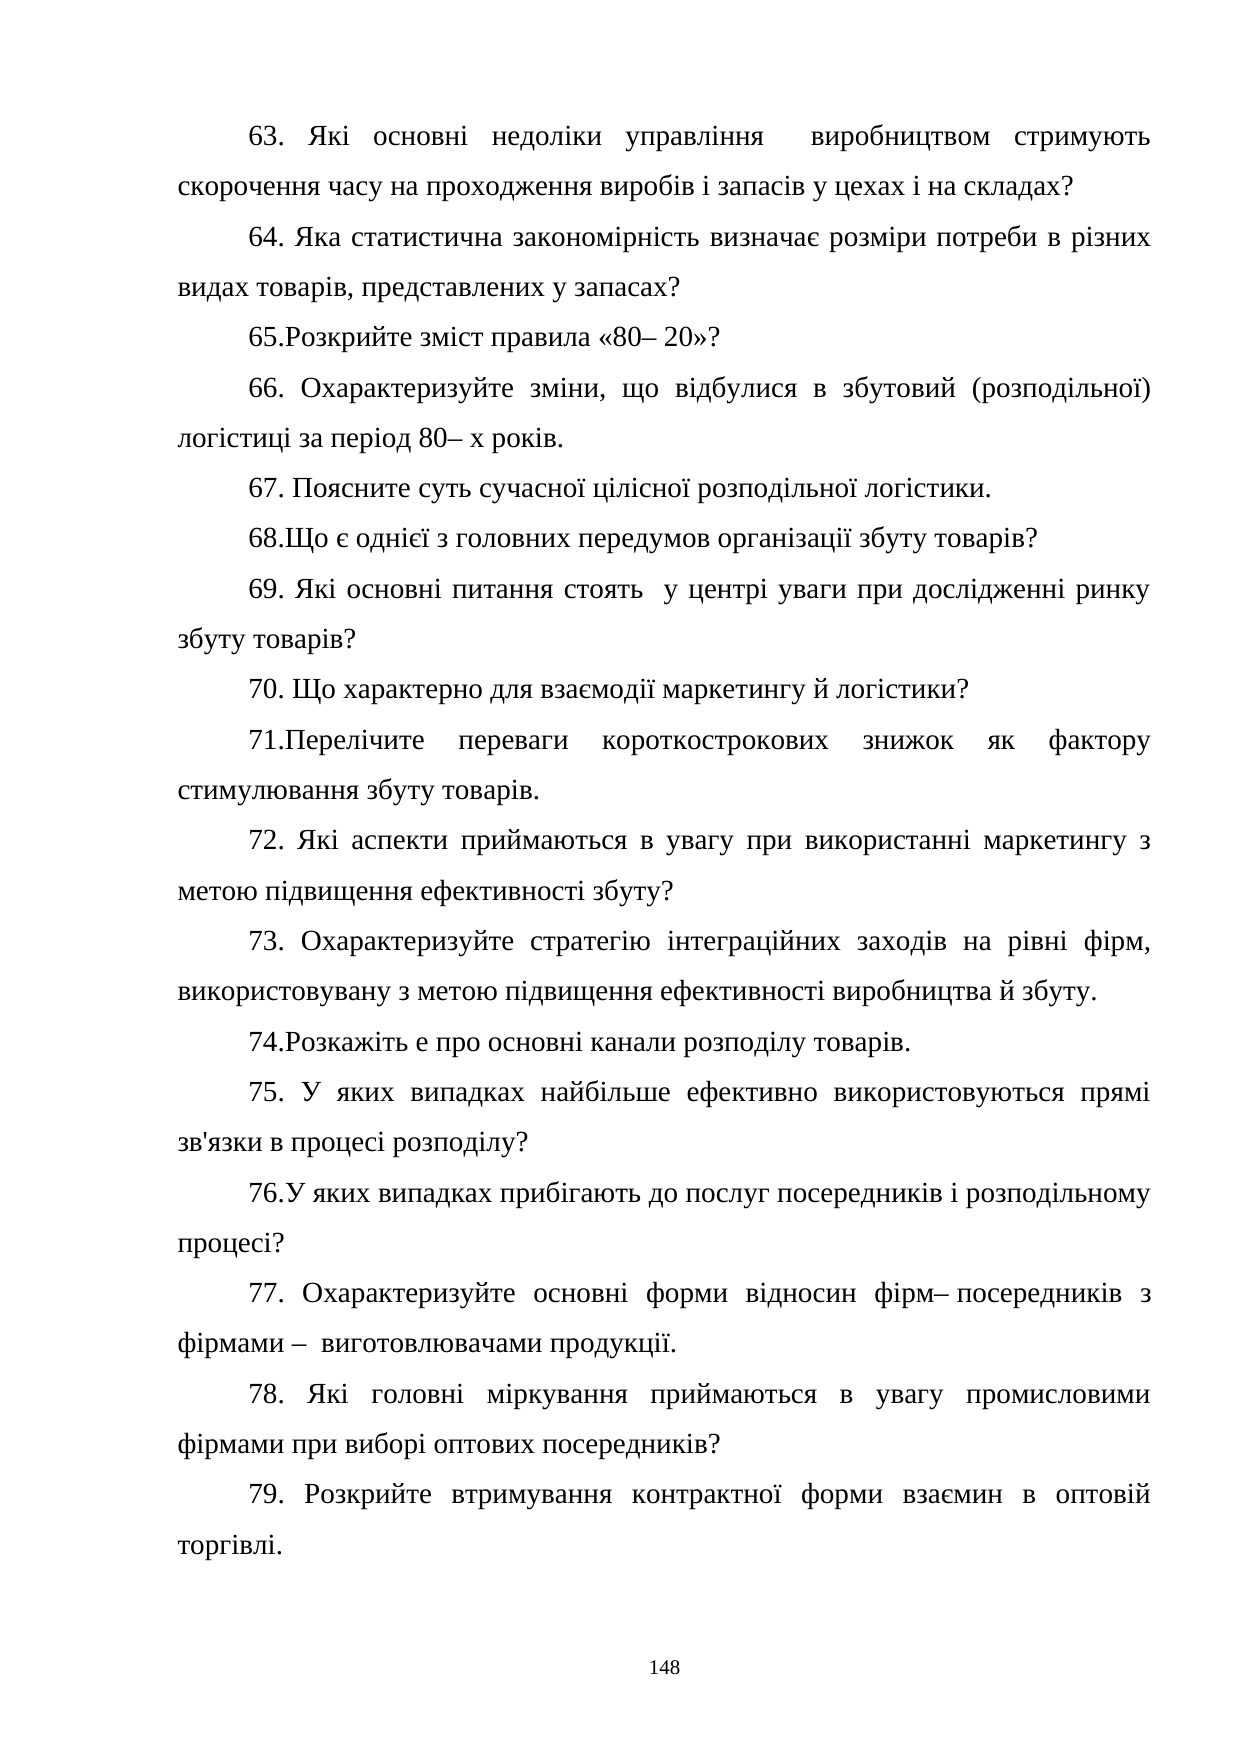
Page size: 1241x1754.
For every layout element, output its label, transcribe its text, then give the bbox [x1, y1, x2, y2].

text 68.Що є однієї з головних передумов організації збуту товарів? [177, 521, 1152, 554]
text 67. Поясните суть сучасної цілісної розподільної логістики. [177, 470, 1152, 504]
text 74.Розкажіть е про основні канали розподілу товарів. [177, 1024, 1152, 1057]
text 65.Розкрийте зміст правила «80– 20»? [177, 319, 1152, 353]
text 66. Охарактеризуйте зміни, що відбулися в збутовий (розподільної) логістиці за період 80– х років. [177, 370, 1152, 453]
text 69. Які основні питання стоять у центрі уваги при дослідженні ринку збуту товарів? [177, 571, 1152, 655]
text 76.У яких випадках прибігають до послуг посередників і розподільному процесі? [177, 1175, 1152, 1258]
text 64. Яка статистична закономірність визначає розміри потреби в різних видах товарів, представлених у запасах? [177, 219, 1152, 303]
text 73. Охарактеризуйте стратегію інтеграційних заходів на рівні фірм, використовувану з метою підвищення ефективності виробництва й збуту. [177, 923, 1152, 1007]
text 78. Які головні міркування приймаються в увагу промисловими фірмами при виборі оптових посередників? [177, 1376, 1152, 1460]
text 70. Що характерно для взаємодії маркетингу й логістики? [177, 672, 1152, 705]
text 79. Розкрийте втримування контрактної форми взаємин в оптовій торгівлі. [177, 1477, 1152, 1560]
text 71.Перелічите переваги короткострокових знижок як фактору стимулювання збуту товарів. [177, 722, 1152, 806]
text 75. У яких випадках найбільше ефективно використовуються прямі зв'язки в процесі розподілу? [177, 1074, 1152, 1158]
text 63. Які основні недоліки управління виробництвом стримують скорочення часу на проходження виробів і запасів у цехах і на складах? [177, 118, 1152, 202]
text 77. Охарактеризуйте основні форми відносин фірм– посередників з фірмами – виготовлювачами продукції. [177, 1275, 1152, 1359]
text 72. Які аспекти приймаються в увагу при використанні маркетингу з метою підвищення ефективності збуту? [177, 822, 1152, 906]
